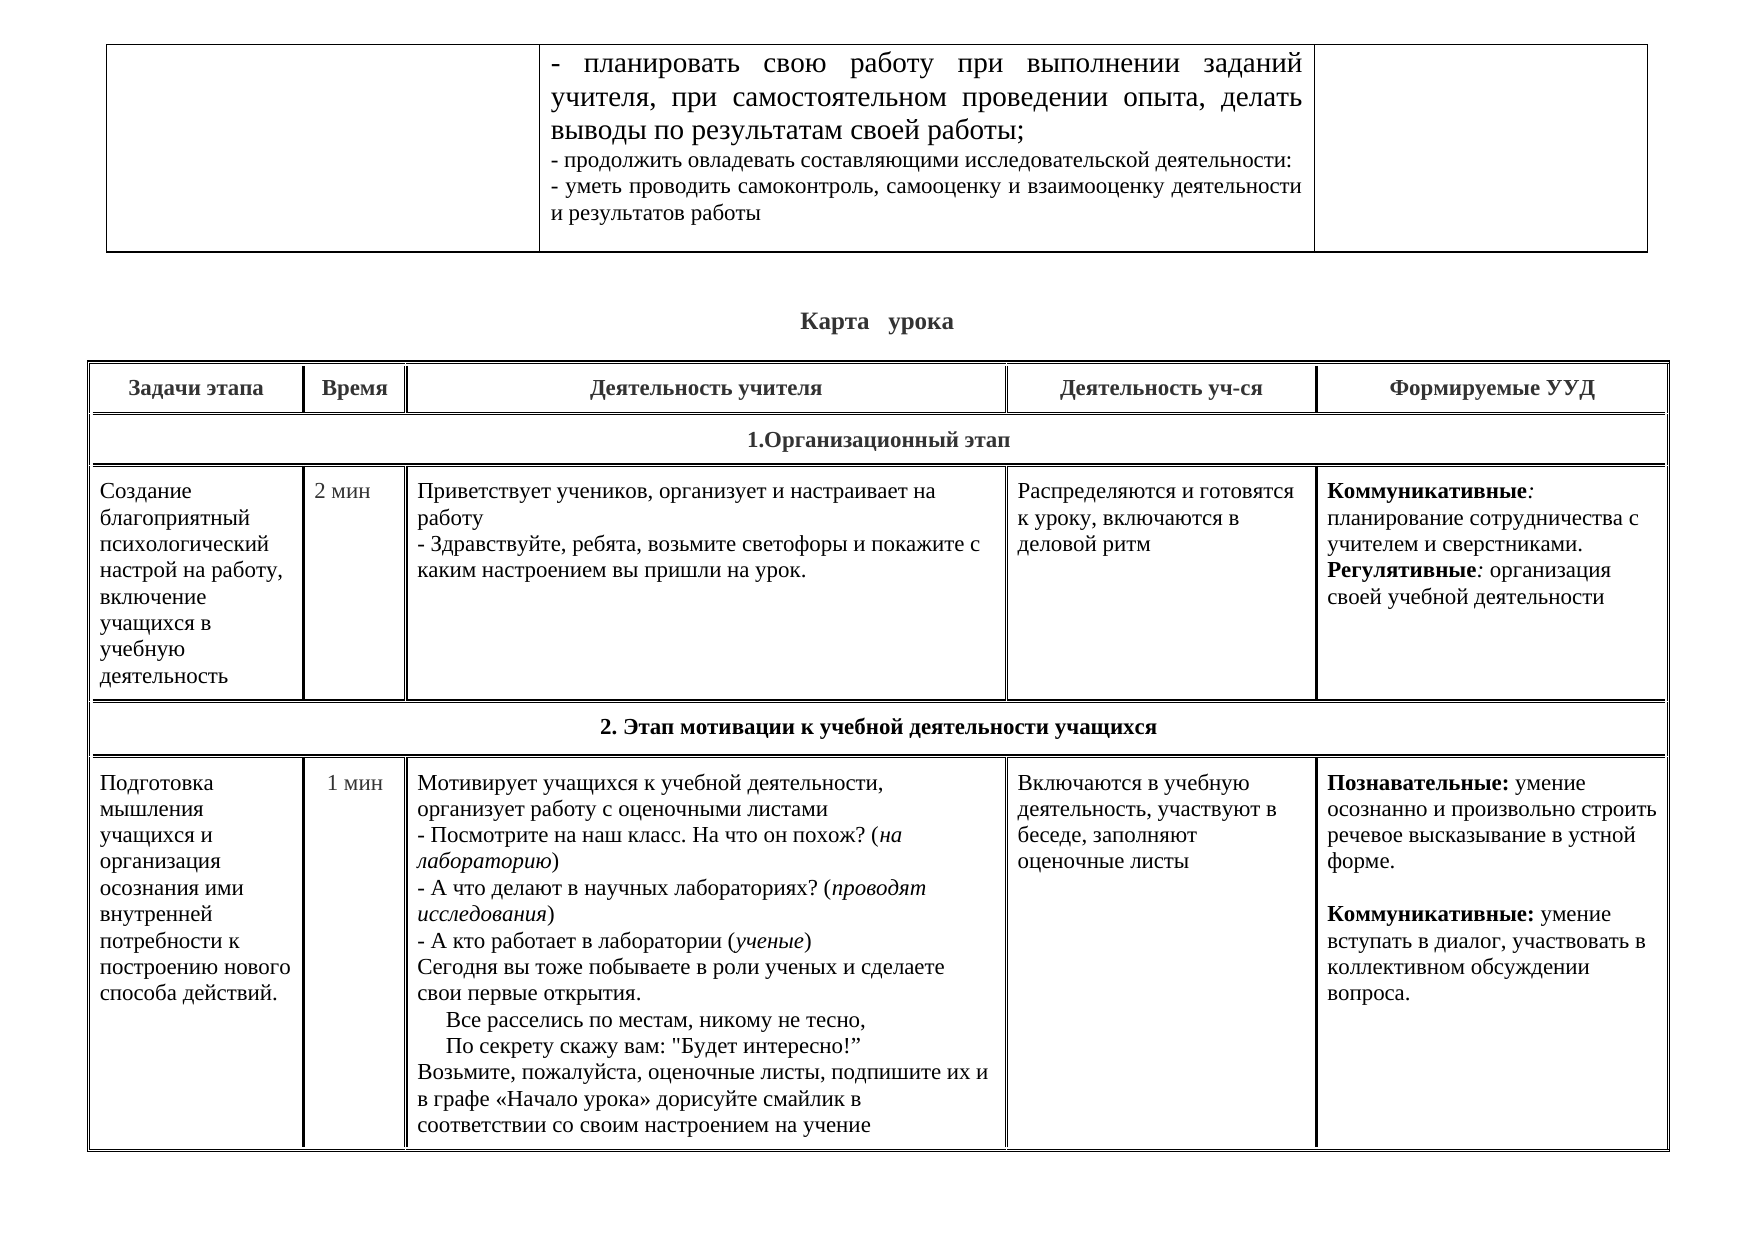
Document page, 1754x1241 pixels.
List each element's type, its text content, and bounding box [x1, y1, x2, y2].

table_header Формируемые УУД [1316, 364, 1667, 412]
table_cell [1315, 45, 1647, 251]
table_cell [1006, 758, 1316, 1148]
table_cell Распределяются и готовятся к уроку, включаются в деловой ритм [1008, 467, 1315, 699]
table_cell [540, 45, 1314, 251]
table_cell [90, 754, 303, 1148]
table_cell 1.Организационный этап [89, 412, 1668, 463]
table_cell 2. Этап мотивации к учебной деятельности учащихся [90, 699, 1667, 754]
table_header Задачи этапа [90, 364, 303, 412]
table_cell 2 мин [305, 467, 404, 699]
table_header Время [303, 362, 406, 412]
table_cell 1 мин [303, 756, 406, 1148]
table_header Деятельность учителя [406, 364, 1006, 412]
text Карта урока [118, 306, 1636, 335]
table_header Деятельность уч-ся [1006, 364, 1316, 412]
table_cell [107, 45, 539, 251]
table_cell Коммуникативные: планирование сотрудничества с учителем и сверстниками. Регулятивные: организация своей учебной деятельности [1318, 463, 1667, 699]
table_cell Создание благоприятный психологический настрой на работу, включение учащихся в учебную деятельность [90, 463, 302, 699]
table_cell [1316, 754, 1667, 1148]
table_cell Приветствует учеников, организует и настраивает на работу - Здравствуйте, ребята, возьмите светофоры и покажите с каким настроением вы пришли на урок. [408, 467, 1005, 699]
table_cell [406, 758, 1006, 1148]
